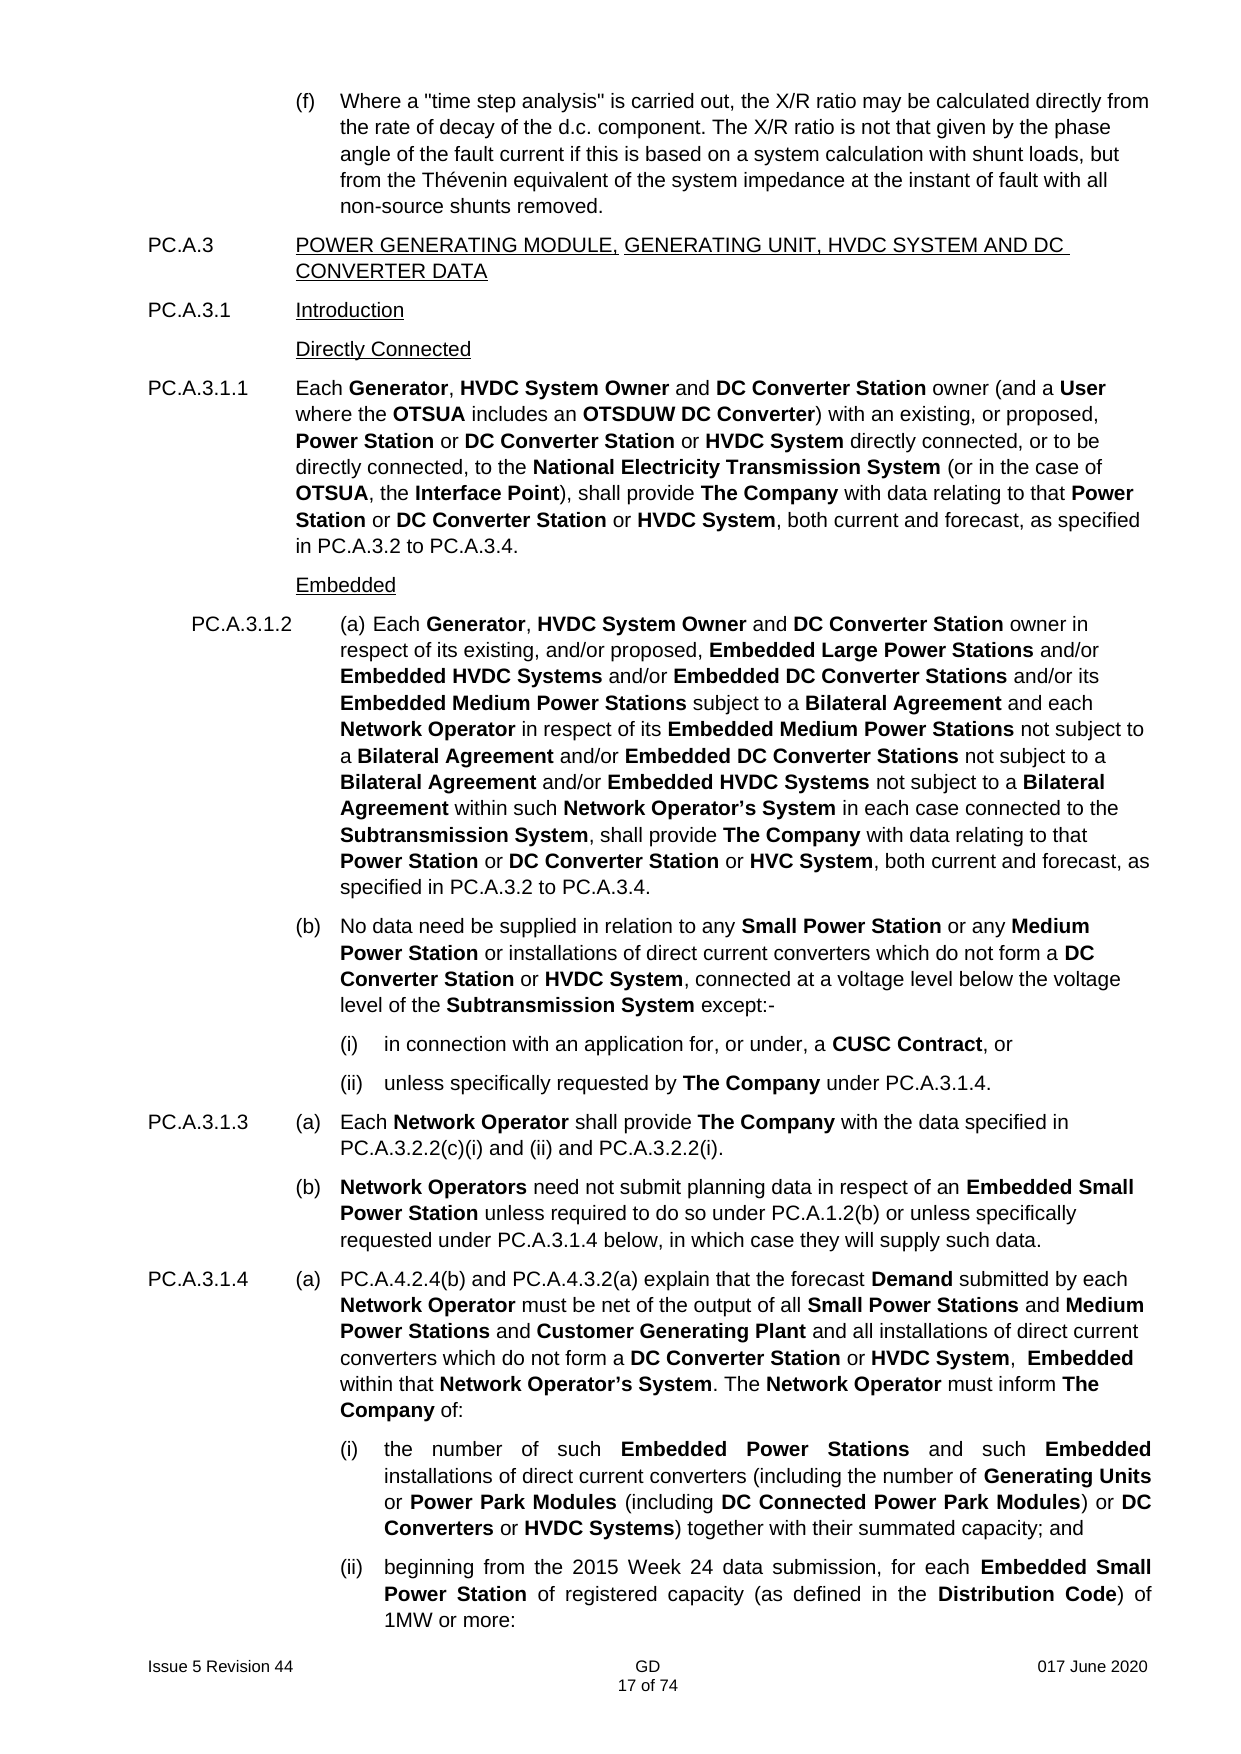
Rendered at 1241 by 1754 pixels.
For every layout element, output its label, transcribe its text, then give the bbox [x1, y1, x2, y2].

text (b) No data need be supplied in relation to any Small Power Station or any Medium Power Station or installations of direct current converters which do not form a DC Converter Station or HVDC System, connected at a voltage level below the voltage level of the Subtransmission System except:- [295, 914, 1152, 1017]
text PC.A.3.1.1 Each Generator, HVDC System Owner and DC Converter Station owner (and a User where the OTSUA includes an OTSDUW DC Converter) with an existing, or proposed, Power Station or DC Converter Station or HVDC System directly connected, or to be directly connected, to the National Electricity Transmission System (or in the case of OTSUA, the Interface Point), shall provide The Company with data relating to that Power Station or DC Converter Station or HVDC System, both current and forecast, as specified in PC.A.3.2 to PC.A.3.4. [148, 376, 1152, 558]
text (b) Network Operators need not submit planning data in respect of an Embedded Small Power Station unless required to do so under PC.A.1.2(b) or unless specifically requested under PC.A.3.1.4 below, in which case they will supply such data. [295, 1175, 1152, 1252]
text PC.A.3.1.4 (a) PC.A.4.2.4(b) and PC.A.4.3.2(a) explain that the forecast Demand submitted by each Network Operator must be net of the output of all Small Power Stations and Medium Power Stations and Customer Generating Plant and all installations of direct current converters which do not form a DC Converter Station or HVDC System, Embedded within that Network Operator’s System. The Network Operator must inform The Company of: [148, 1266, 1152, 1422]
text PC.A.3.1.3 (a) Each Network Operator shall provide The Company with the data specified in PC.A.3.2.2(c)(i) and (ii) and PC.A.3.2.2(i). [148, 1110, 1152, 1160]
text PC.A.3.1.2 (a) Each Generator, HVDC System Owner and DC Converter Station owner in respect of its existing, and/or proposed, Embedded Large Power Stations and/or Embedded HVDC Systems and/or Embedded DC Converter Stations and/or its Embedded Medium Power Stations subject to a Bilateral Agreement and each Network Operator in respect of its Embedded Medium Power Stations not subject to a Bilateral Agreement and/or Embedded DC Converter Stations not subject to a Bilateral Agreement and/or Embedded HVDC Systems not subject to a Bilateral Agreement within such Network Operator’s System in each case connected to the Subtransmission System, shall provide The Company with data relating to that Power Station or DC Converter Station or HVC System, both current and forecast, as specified in PC.A.3.2 to PC.A.3.4. [191, 612, 1152, 899]
text Directly Connected [148, 337, 1152, 361]
text (ii) unless specifically requested by The Company under PC.A.3.1.4. [340, 1071, 1152, 1095]
text PC.A.3 POWER GENERATING MODULE, GENERATING UNIT, HVDC SYSTEM AND DC CONVERTER DATA [148, 233, 1152, 283]
text (i) in connection with an application for, or under, a CUSC Contract, or [340, 1032, 1152, 1056]
text Embedded [148, 573, 1152, 597]
text PC.A.3.1 Introduction [148, 298, 1152, 322]
text (ii) beginning from the 2015 Week 24 data submission, for each Embedded Small Power Station of registered capacity (as defined in the Distribution Code) of 1MW or more: [340, 1555, 1152, 1632]
text (i) the number of such Embedded Power Stations and such Embedded installations of direct current converters (including the number of Generating Units or Power Park Modules (including DC Connected Power Park Modules) or DC Converters or HVDC Systems) together with their summated capacity; and [340, 1437, 1152, 1540]
text (f) Where a "time step analysis" is carried out, the X/R ratio may be calculated directly from the rate of decay of the d.c. component. The X/R ratio is not that given by the phase angle of the fault current if this is based on a system calculation with shunt loads, but from the Thévenin equivalent of the system impedance at the instant of fault with all non-source shunts removed. [295, 89, 1152, 218]
